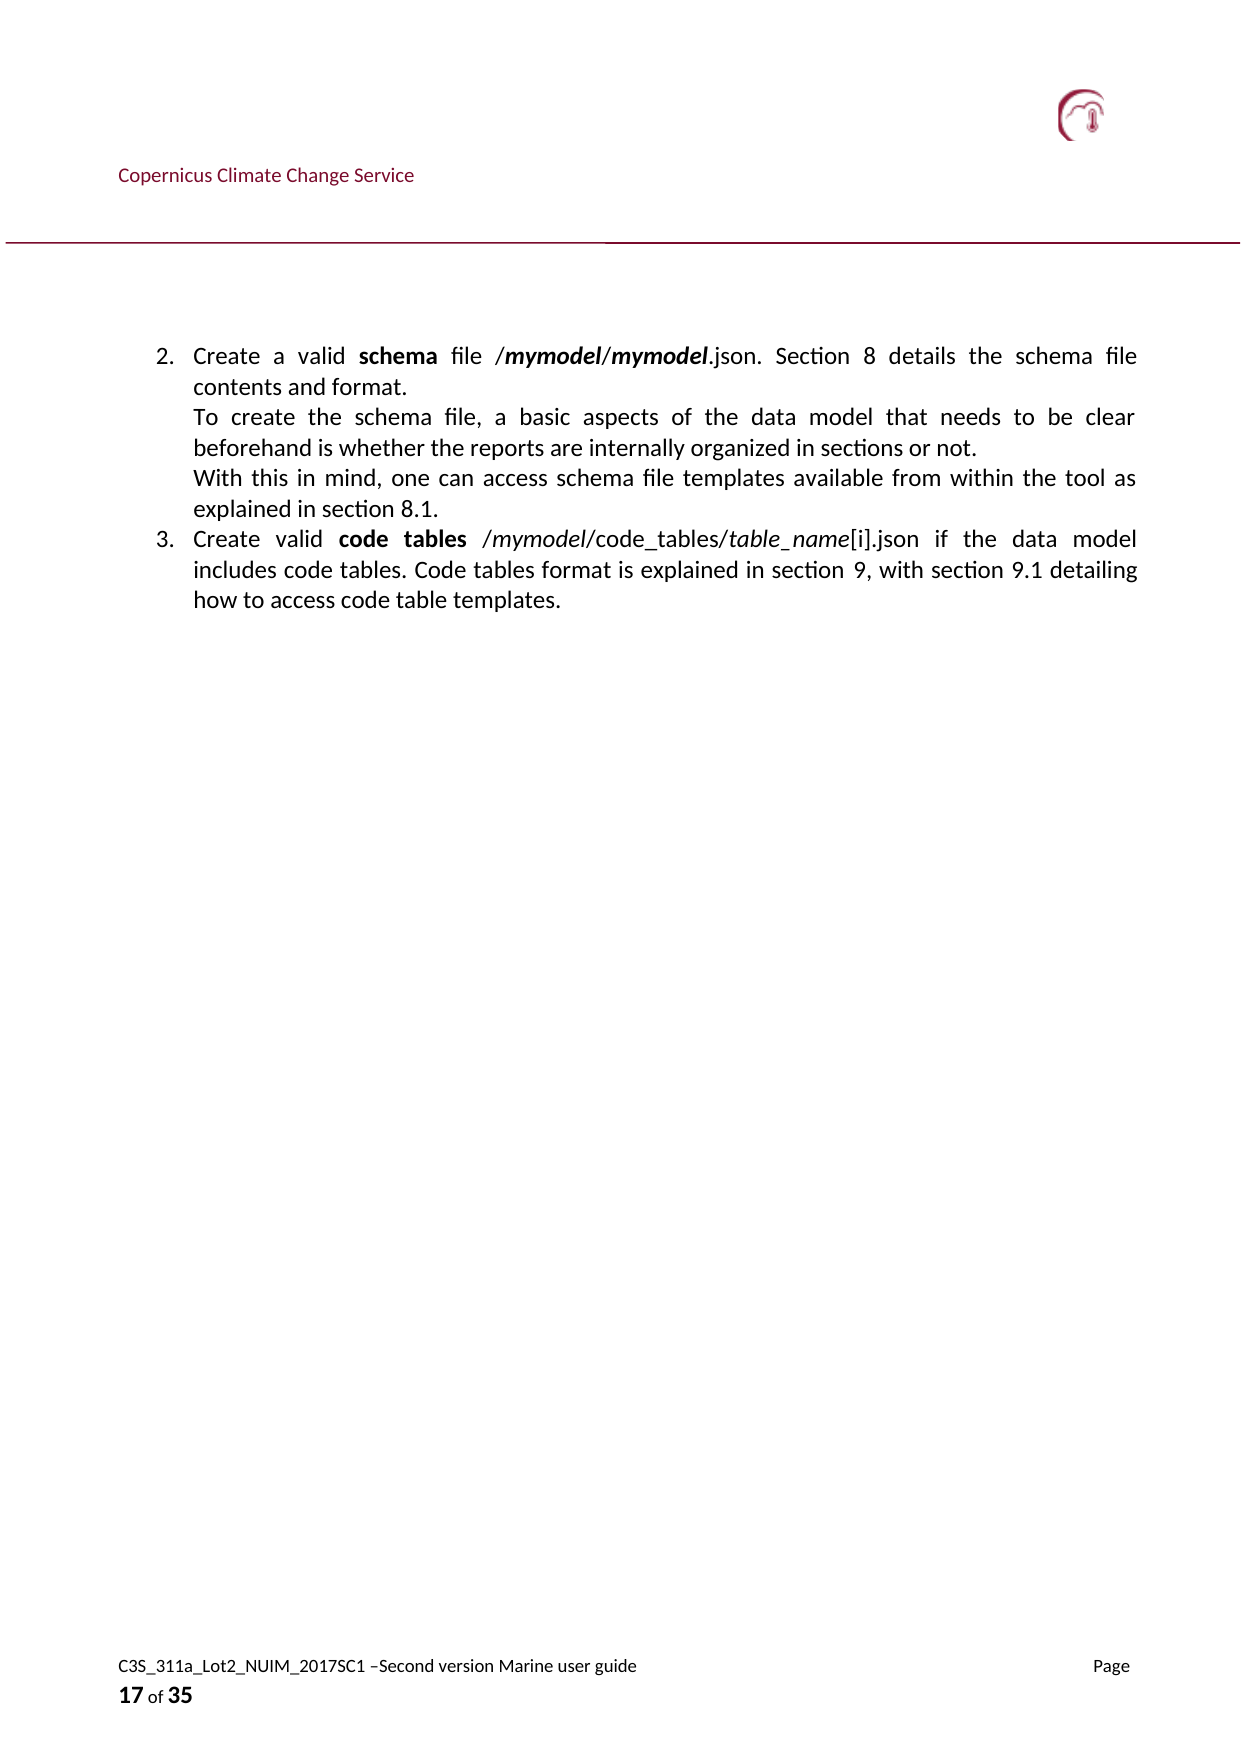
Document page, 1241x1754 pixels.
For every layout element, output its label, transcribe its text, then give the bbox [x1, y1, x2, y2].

list Create valid code tables /mymodel/code_tables/table_name[i].json if the data model includes code tables. Code tables format is explained in section 9, with section 9.1 detailing how to access code table templates. [156, 523, 1138, 615]
list Create a valid schema file /mymodel/mymodel.json. Section 8 details the schema file contents and format. [156, 340, 1138, 401]
list With this in mind, one can access schema file templates available from within the tool as explained in section 8.1. [193, 462, 1138, 523]
list To create the schema file, a basic aspects of the data model that needs to be clear beforehand is whether the reports are internally organized in sections or not. [193, 401, 1138, 462]
